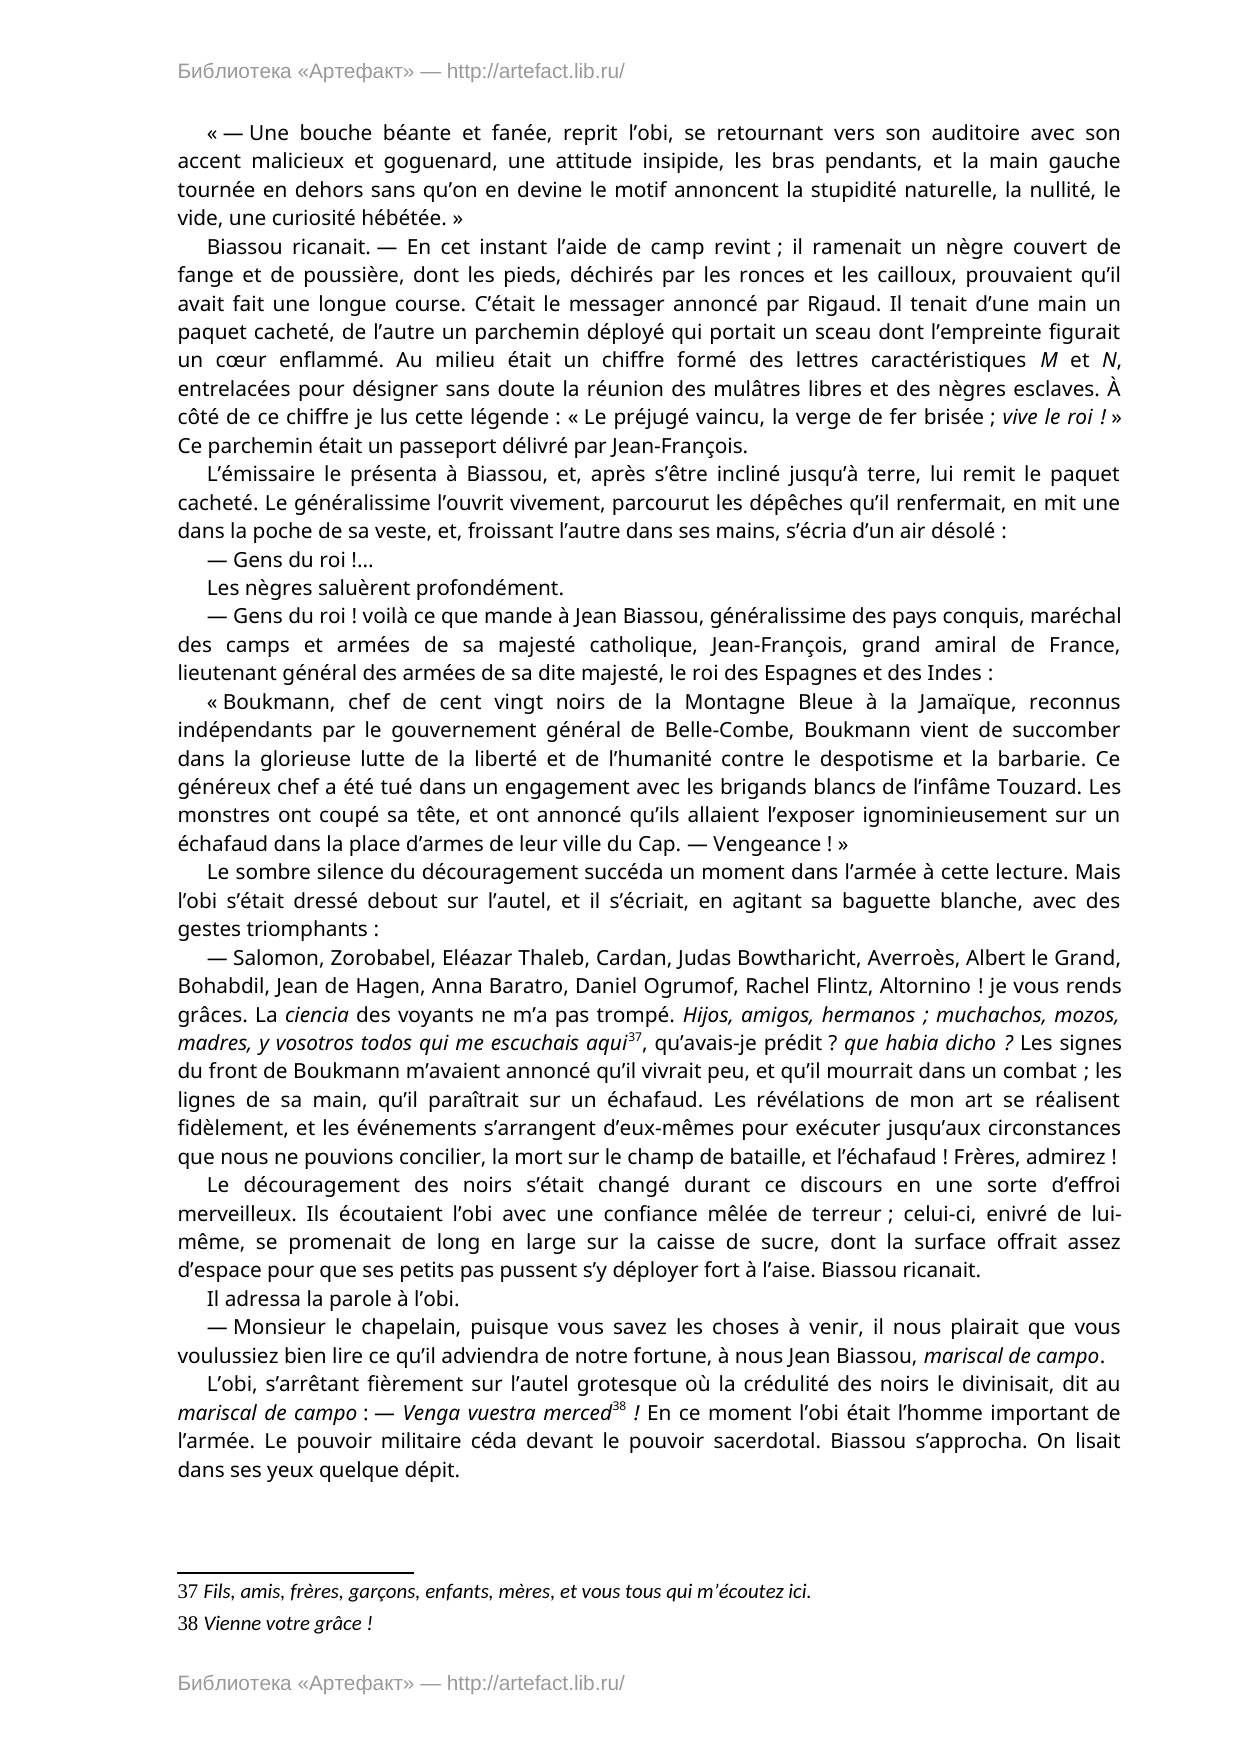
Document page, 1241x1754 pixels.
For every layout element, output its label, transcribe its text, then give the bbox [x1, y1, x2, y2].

text — Monsieur le chapelain, puisque vous savez les choses à venir, il nous plairait que vous voulussiez bien lire ce qu’il adviendra de notre fortune, à nous Jean Biassou, mariscal de campo. [177, 1312, 1122, 1369]
text « — Une bouche béante et fanée, reprit l’obi, se retournant vers son auditoire avec son accent malicieux et goguenard, une attitude insipide, les bras pendants, et la main gauche tournée en dehors sans qu’on en devine le motif annoncent la stupidité naturelle, la nullité, le vide, une curiosité hébétée. » [177, 118, 1122, 232]
text — Gens du roi !... [177, 545, 1122, 573]
text Il adressa la parole à l’obi. [177, 1284, 1122, 1312]
text — Gens du roi ! voilà ce que mande à Jean Biassou, généralissime des pays conquis, maréchal des camps et armées de sa majesté catholique, Jean-François, grand amiral de France, lieutenant général des armées de sa dite majesté, le roi des Espagnes et des Indes : [177, 602, 1122, 687]
text — Salomon, Zorobabel, Eléazar Thaleb, Cardan, Judas Bowtharicht, Averroès, Albert le Grand, Bohabdil, Jean de Hagen, Anna Baratro, Daniel Ogrumof, Rachel Flintz, Altornino ! je vous rends grâces. La ciencia des voyants ne m’a pas trompé. Hijos, amigos, hermanos ; muchachos, mozos, madres, y vosotros todos qui me escuchais aqui, qu’avais-je prédit ? que habia dicho ? Les signes du front de Boukmann m’avaient annoncé qu’il vivrait peu, et qu’il mourrait dans un combat ; les lignes de sa main, qu’il paraîtrait sur un échafaud. Les révélations de mon art se réalisent fidèlement, et les événements s’arrangent d’eux-mêmes pour exécuter jusqu’aux circonstances que nous ne pouvions concilier, la mort sur le champ de bataille, et l’échafaud ! Frères, admirez ! [177, 943, 1122, 1170]
text « Boukmann, chef de cent vingt noirs de la Montagne Bleue à la Jamaïque, reconnus indépendants par le gouvernement général de Belle-Combe, Boukmann vient de succomber dans la glorieuse lutte de la liberté et de l’humanité contre le despotisme et la barbarie. Ce généreux chef a été tué dans un engagement avec les brigands blancs de l’infâme Touzard. Les monstres ont coupé sa tête, et ont annoncé qu’ils allaient l’exposer ignominieusement sur un échafaud dans la place d’armes de leur ville du Cap. — Vengeance ! » [177, 687, 1122, 857]
text Le découragement des noirs s’était changé durant ce discours en une sorte d’effroi merveilleux. Ils écoutaient l’obi avec une confiance mêlée de terreur ; celui-ci, enivré de lui-même, se promenait de long en large sur la caisse de sucre, dont la surface offrait assez d’espace pour que ses petits pas pussent s’y déployer fort à l’aise. Biassou ricanait. [177, 1170, 1122, 1284]
text L’émissaire le présenta à Biassou, et, après s’être incliné jusqu’à terre, lui remit le paquet cacheté. Le généralissime l’ouvrit vivement, parcourut les dépêches qu’il renfermait, en mit une dans la poche de sa veste, et, froissant l’autre dans ses mains, s’écria d’un air désolé : [177, 459, 1122, 545]
text Le sombre silence du découragement succéda un moment dans l’armée à cette lecture. Mais l’obi s’était dressé debout sur l’autel, et il s’écriait, en agitant sa baguette blanche, avec des gestes triomphants : [177, 857, 1122, 943]
text Biassou ricanait. — En cet instant l’aide de camp revint ; il ramenait un nègre couvert de fange et de poussière, dont les pieds, déchirés par les ronces et les cailloux, prouvaient qu’il avait fait une longue course. C’était le messager annoncé par Rigaud. Il tenait d’une main un paquet cacheté, de l’autre un parchemin déployé qui portait un sceau dont l’empreinte figurait un cœur enflammé. Au milieu était un chiffre formé des lettres caractéristiques M et N, entrelacées pour désigner sans doute la réunion des mulâtres libres et des nègres esclaves. À côté de ce chiffre je lus cette légende : « Le préjugé vaincu, la verge de fer brisée ; vive le roi ! » Ce parchemin était un passeport délivré par Jean-François. [177, 232, 1122, 459]
text L’obi, s’arrêtant fièrement sur l’autel grotesque où la crédulité des noirs le divinisait, dit au mariscal de campo : — Venga vuestra merced ! En ce moment l’obi était l’homme important de l’armée. Le pouvoir militaire céda devant le pouvoir sacerdotal. Biassou s’approcha. On lisait dans ses yeux quelque dépit. [177, 1369, 1122, 1483]
text Les nègres saluèrent profondément. [177, 573, 1122, 602]
